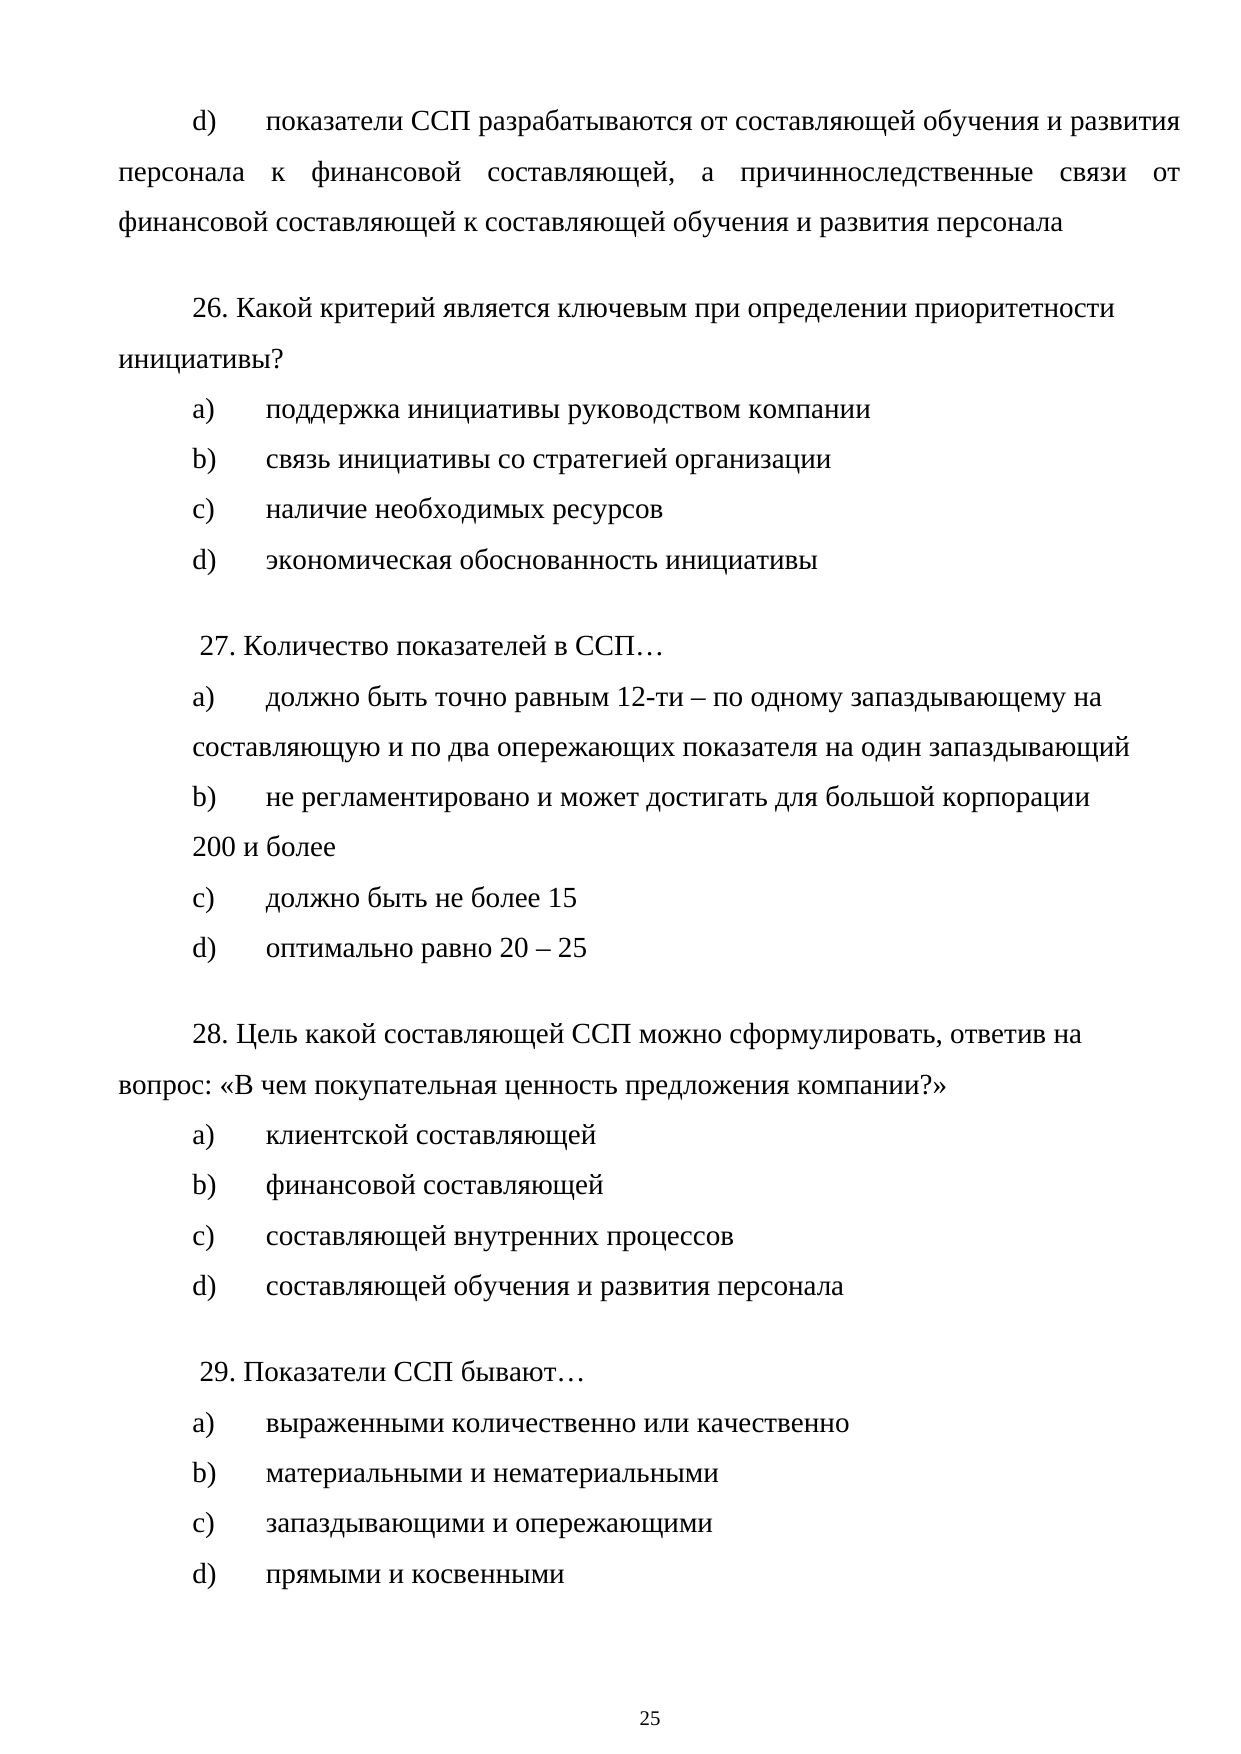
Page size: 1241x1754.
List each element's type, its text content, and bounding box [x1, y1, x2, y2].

text 26. Какой критерий является ключевым при определении приоритетности инициативы? [118, 290, 1181, 374]
text составляющую и по два опережающих показателя на один запаздывающий [118, 729, 1181, 762]
list показатели ССП разрабатываются от составляющей обучения и развития персонала к финансовой составляющей, а причинноследственные связи от финансовой составляющей к составляющей обучения и развития персонала [118, 103, 1181, 238]
list не регламентировано и может достигать для большой корпорации [118, 779, 1181, 813]
list поддержка инициативы руководством компании [118, 391, 1181, 424]
list наличие необходимых ресурсов [118, 492, 1181, 525]
list составляющей внутренних процессов [118, 1218, 1181, 1251]
list экономическая обоснованность инициативы [118, 542, 1181, 576]
list выраженными количественно или качественно [118, 1405, 1181, 1438]
text 29. Показатели ССП бывают… [118, 1354, 1181, 1388]
text 28. Цель какой составляющей ССП можно сформулировать, ответив на вопрос: «В чем покупательная ценность предложения компании?» [118, 1017, 1181, 1100]
list материальными и нематериальными [118, 1455, 1181, 1489]
text 27. Количество показателей в ССП… [118, 628, 1181, 662]
list запаздывающими и опережающими [118, 1505, 1181, 1539]
text 200 и более [118, 829, 1181, 863]
list связь инициативы со стратегией организации [118, 441, 1181, 475]
list оптимально равно 20 – 25 [118, 930, 1181, 964]
list составляющей обучения и развития персонала [118, 1268, 1181, 1302]
list должно быть точно равным 12-ти – по одному запаздывающему на [118, 679, 1181, 712]
list клиентской составляющей [118, 1117, 1181, 1151]
list должно быть не более 15 [118, 880, 1181, 913]
list прямыми и косвенными [118, 1556, 1181, 1589]
list финансовой составляющей [118, 1167, 1181, 1201]
